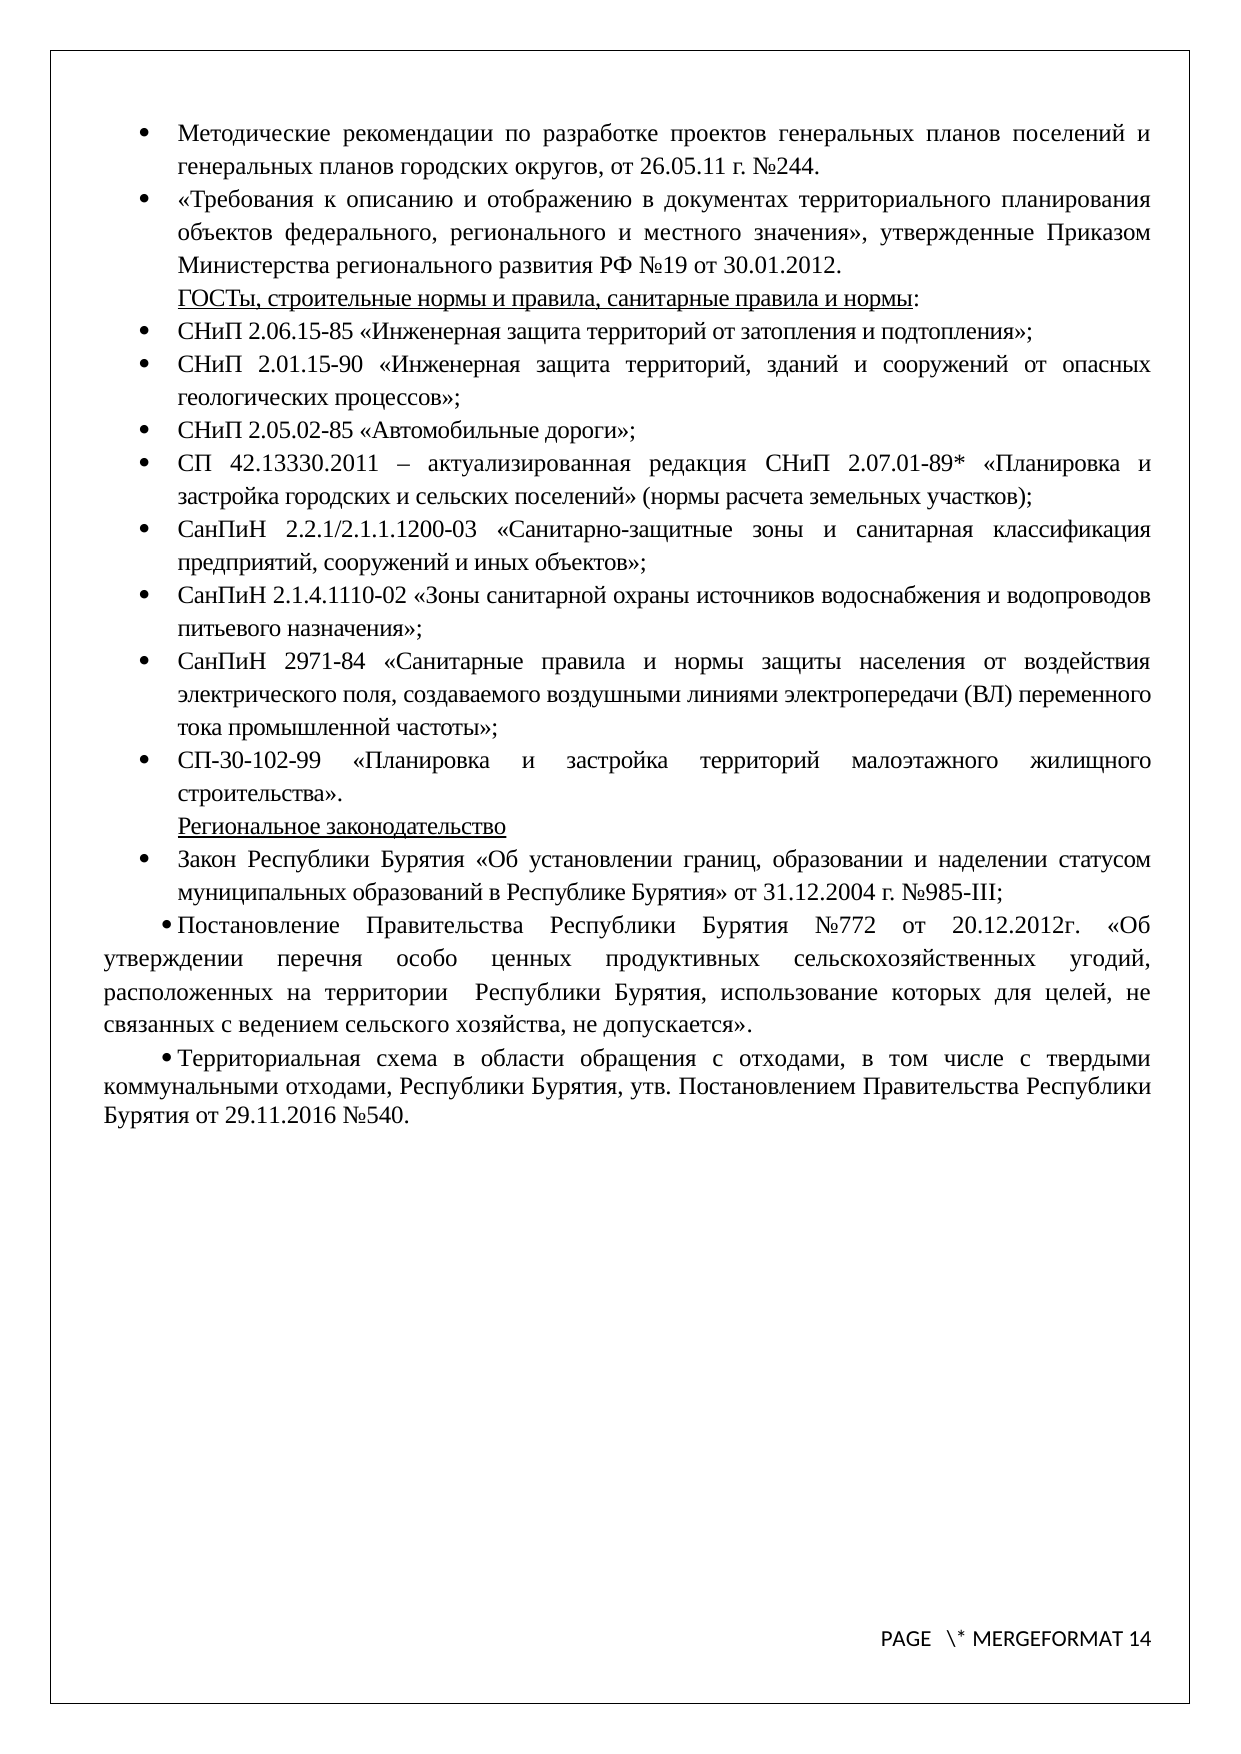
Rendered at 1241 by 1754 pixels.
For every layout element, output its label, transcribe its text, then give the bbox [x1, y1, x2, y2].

list Закон Республики Бурятия «Об установлении границ, образовании и наделении статусом муниципальных образований в Республике Бурятия» от 31.12.2004 г. №985-III; [140, 844, 1152, 906]
list СНиП 2.05.02-85 «Автомобильные дороги»; [140, 415, 1152, 444]
list «Требования к описанию и отображению в документах территориального планирования объектов федерального, регионального и местного значения», утвержденные Приказом Министерства регионального развития РФ №19 от 30.01.2012. [140, 184, 1152, 279]
list СанПиН 2.2.1/2.1.1.1200-03 «Санитарно-защитные зоны и санитарная классификация предприятий, сооружений и иных объектов»; [140, 514, 1152, 576]
list Постановление Правительства Республики Бурятия №772 от 20.12.2012г. «Об утверждении перечня особо ценных продуктивных сельскохозяйственных угодий, расположенных на территории Республики Бурятия, использование которых для целей, не связанных с ведением сельского хозяйства, не допускается». [103, 911, 1152, 1038]
list СП 42.13330.2011 – актуализированная редакция СНиП 2.07.01-89* «Планировка и застройка городских и сельских поселений» (нормы расчета земельных участков); [140, 448, 1152, 510]
title Территориальная схема в области обращения с отходами, в том числе с твердыми коммунальными отходами, Республики Бурятия, утв. Постановлением Правительства Республики Бурятия от 29.11.2016 №540. [103, 1043, 1152, 1129]
list Методические рекомендации по разработке проектов генеральных планов поселений и генеральных планов городских округов, от 26.05.11 г. №244. [140, 118, 1152, 180]
list СП-30-102-99 «Планировка и застройка территорий малоэтажного жилищного строительства». [140, 745, 1152, 807]
list СанПиН 2971-84 «Санитарные правила и нормы защиты населения от воздействия электрического поля, создаваемого воздушными линиями электропередачи (ВЛ) переменного тока промышленной частоты»; [140, 646, 1152, 741]
list СанПиН 2.1.4.1110-02 «Зоны санитарной охраны источников водоснабжения и водопроводов питьевого назначения»; [140, 580, 1152, 642]
text ГОСТы, строительные нормы и правила, санитарные правила и нормы: [103, 283, 1152, 312]
text Региональное законодательство [103, 811, 1152, 840]
list СНиП 2.06.15-85 «Инженерная защита территорий от затопления и подтопления»; [140, 316, 1152, 345]
list СНиП 2.01.15-90 «Инженерная защита территорий, зданий и сооружений от опасных геологических процессов»; [140, 349, 1152, 411]
